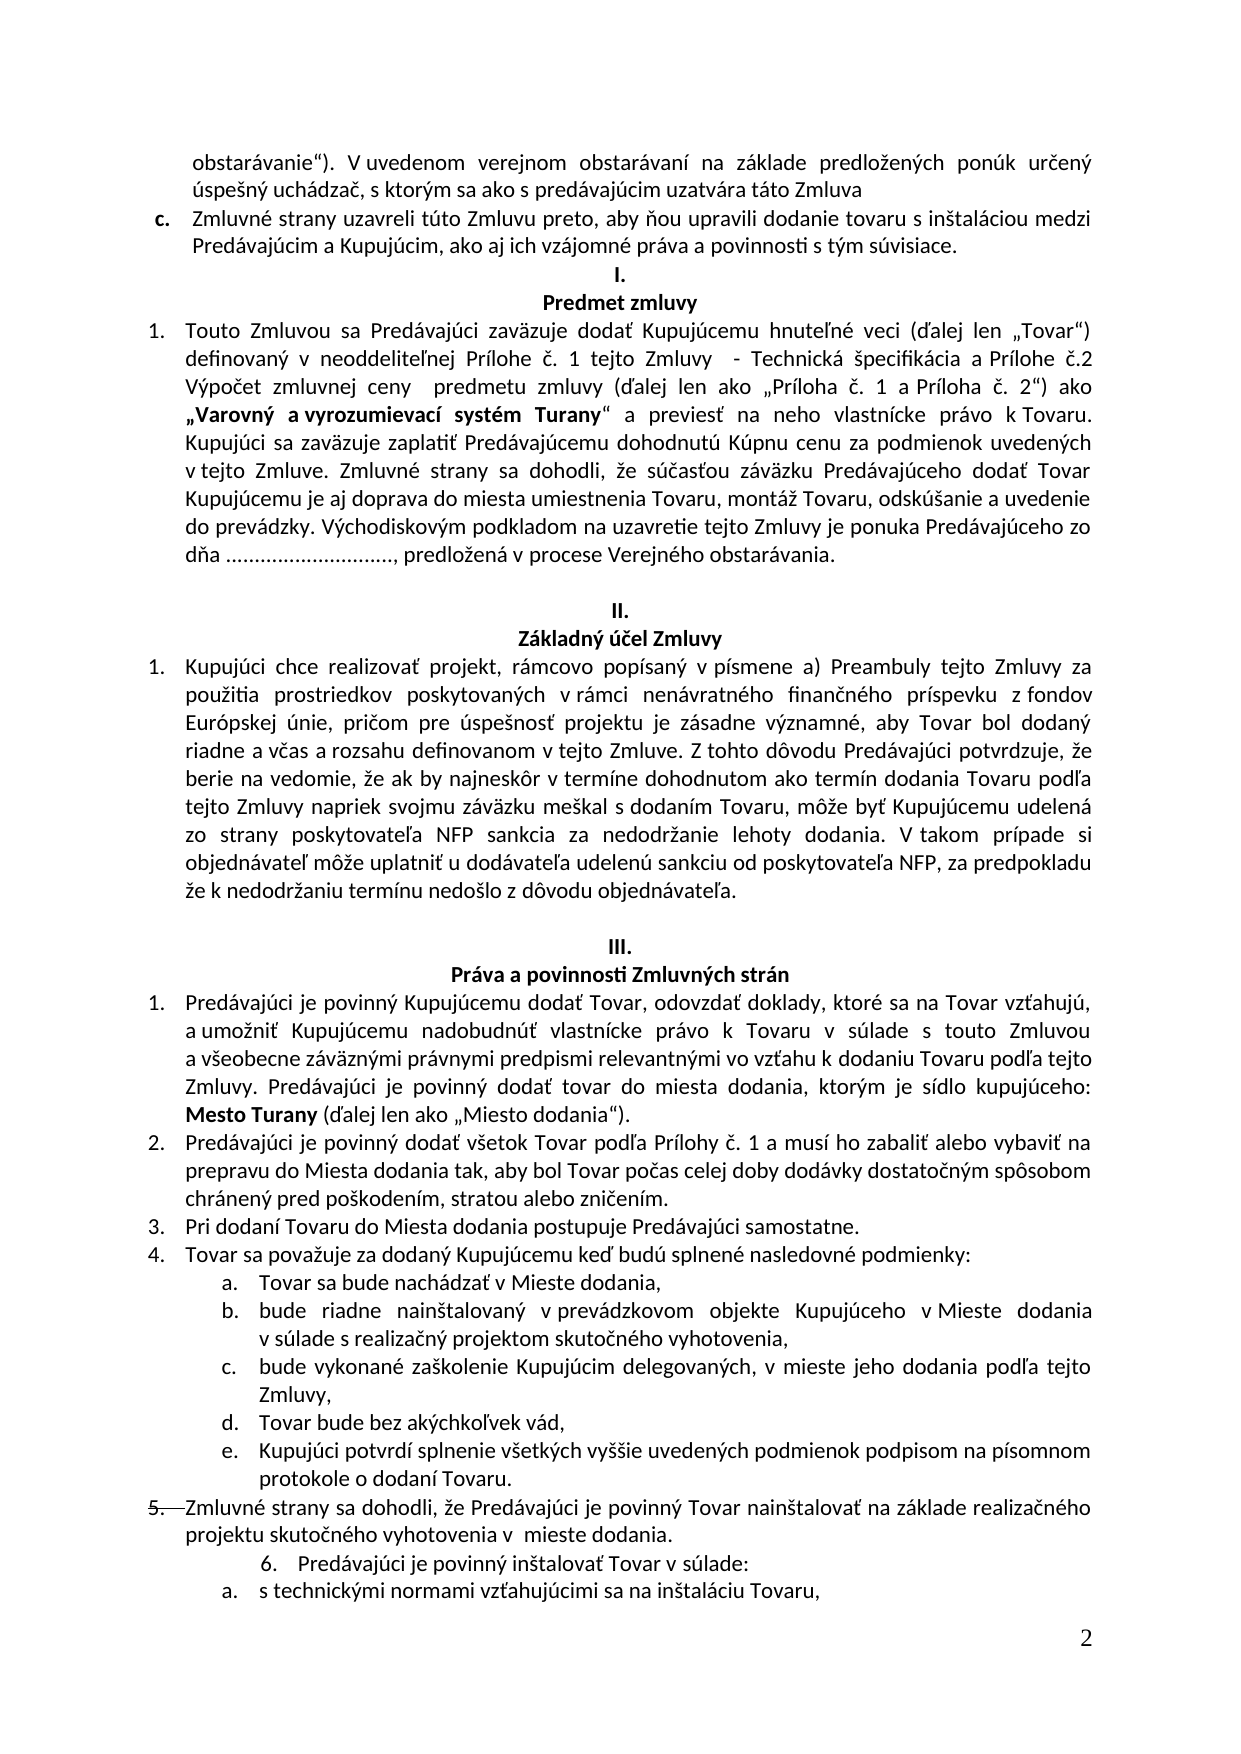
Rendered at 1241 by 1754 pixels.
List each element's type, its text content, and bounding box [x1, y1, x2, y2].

list Touto Zmluvou sa Predávajúci zaväzuje dodať Kupujúcemu hnuteľné veci (ďalej len „Tovar“) definovaný v neoddeliteľnej Prílohe č. 1 tejto Zmluvy - Technická špecifikácia a Prílohe č.2 Výpočet zmluvnej ceny predmetu zmluvy (ďalej len ako „Príloha č. 1 a Príloha č. 2“) ako „Varovný a vyrozumievací systém Turany“ a previesť na neho vlastnícke právo k Tovaru. Kupujúci sa zaväzuje zaplatiť Predávajúcemu dohodnutú Kúpnu cenu za podmienok uvedených v tejto Zmluve. Zmluvné strany sa dohodli, že súčasťou záväzku Predávajúceho dodať Tovar Kupujúcemu je aj doprava do miesta umiestnenia Tovaru, montáž Tovaru, odskúšanie a uvedenie do prevádzky. Východiskovým podkladom na uzavretie tejto Zmluvy je ponuka Predávajúceho zo dňa ............................., predložená v procese Verejného obstarávania. [148, 316, 1093, 568]
list Zmluvné strany sa dohodli, že Predávajúci je povinný Tovar nainštalovať na základe realizačného projektu skutočného vyhotovenia v mieste dodania. [148, 1493, 1093, 1549]
text I. [148, 260, 1093, 288]
text Práva a povinnosti Zmluvných strán [148, 960, 1093, 988]
list s technickými normami vzťahujúcimi sa na inštaláciu Tovaru, [221, 1577, 1093, 1605]
list Kupujúci chce realizovať projekt, rámcovo popísaný v písmene a) Preambuly tejto Zmluvy za použitia prostriedkov poskytovaných v rámci nenávratného finančného príspevku z fondov Európskej únie, pričom pre úspešnosť projektu je zásadne významné, aby Tovar bol dodaný riadne a včas a rozsahu definovanom v tejto Zmluve. Z tohto dôvodu Predávajúci potvrdzuje, že berie na vedomie, že ak by najneskôr v termíne dohodnutom ako termín dodania Tovaru podľa tejto Zmluvy napriek svojmu záväzku meškal s dodaním Tovaru, môže byť Kupujúcemu udelená zo strany poskytovateľa NFP sankcia za nedodržanie lehoty dodania. V takom prípade si objednávateľ môže uplatniť u dodávateľa udelenú sankciu od poskytovateľa NFP, za predpokladu že k nedodržaniu termínu nedošlo z dôvodu objednávateľa. [148, 652, 1093, 904]
list Predávajúci je povinný inštalovať Tovar v súlade: [260, 1549, 1093, 1577]
list Predávajúci je povinný Kupujúcemu dodať Tovar, odovzdať doklady, ktoré sa na Tovar vzťahujú, a umožniť Kupujúcemu nadobudnúť vlastnícke právo k Tovaru v súlade s touto Zmluvou a všeobecne záväznými právnymi predpismi relevantnými vo vzťahu k dodaniu Tovaru podľa tejto Zmluvy. Predávajúci je povinný dodať tovar do miesta dodania, ktorým je sídlo kupujúceho: Mesto Turany (ďalej len ako „Miesto dodania“). [148, 988, 1093, 1128]
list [154, 148, 1093, 204]
text II. [148, 596, 1093, 624]
list Tovar sa bude nachádzať v Mieste dodania, [221, 1268, 1093, 1296]
text Predmet zmluvy [148, 288, 1093, 316]
list bude riadne nainštalovaný v prevádzkovom objekte Kupujúceho v Mieste dodania v súlade s realizačný projektom skutočného vyhotovenia, [221, 1296, 1093, 1352]
text Základný účel Zmluvy [148, 624, 1093, 652]
text III. [148, 932, 1093, 960]
list bude vykonané zaškolenie Kupujúcim delegovaných, v mieste jeho dodania podľa tejto Zmluvy, [221, 1352, 1093, 1408]
list Predávajúci je povinný dodať všetok Tovar podľa Prílohy č. 1 a musí ho zabaliť alebo vybaviť na prepravu do Miesta dodania tak, aby bol Tovar počas celej doby dodávky dostatočným spôsobom chránený pred poškodením, stratou alebo zničením. [148, 1128, 1093, 1212]
list Zmluvné strany uzavreli túto Zmluvu preto, aby ňou upravili dodanie tovaru s inštaláciou medzi Predávajúcim a Kupujúcim, ako aj ich vzájomné práva a povinnosti s tým súvisiace. [154, 204, 1093, 260]
list Pri dodaní Tovaru do Miesta dodania postupuje Predávajúci samostatne. [148, 1212, 1093, 1240]
list Kupujúci potvrdí splnenie všetkých vyššie uvedených podmienok podpisom na písomnom protokole o dodaní Tovaru. [221, 1437, 1093, 1493]
list Tovar bude bez akýchkoľvek vád, [221, 1408, 1093, 1437]
list Tovar sa považuje za dodaný Kupujúcemu keď budú splnené nasledovné podmienky: [148, 1240, 1093, 1268]
